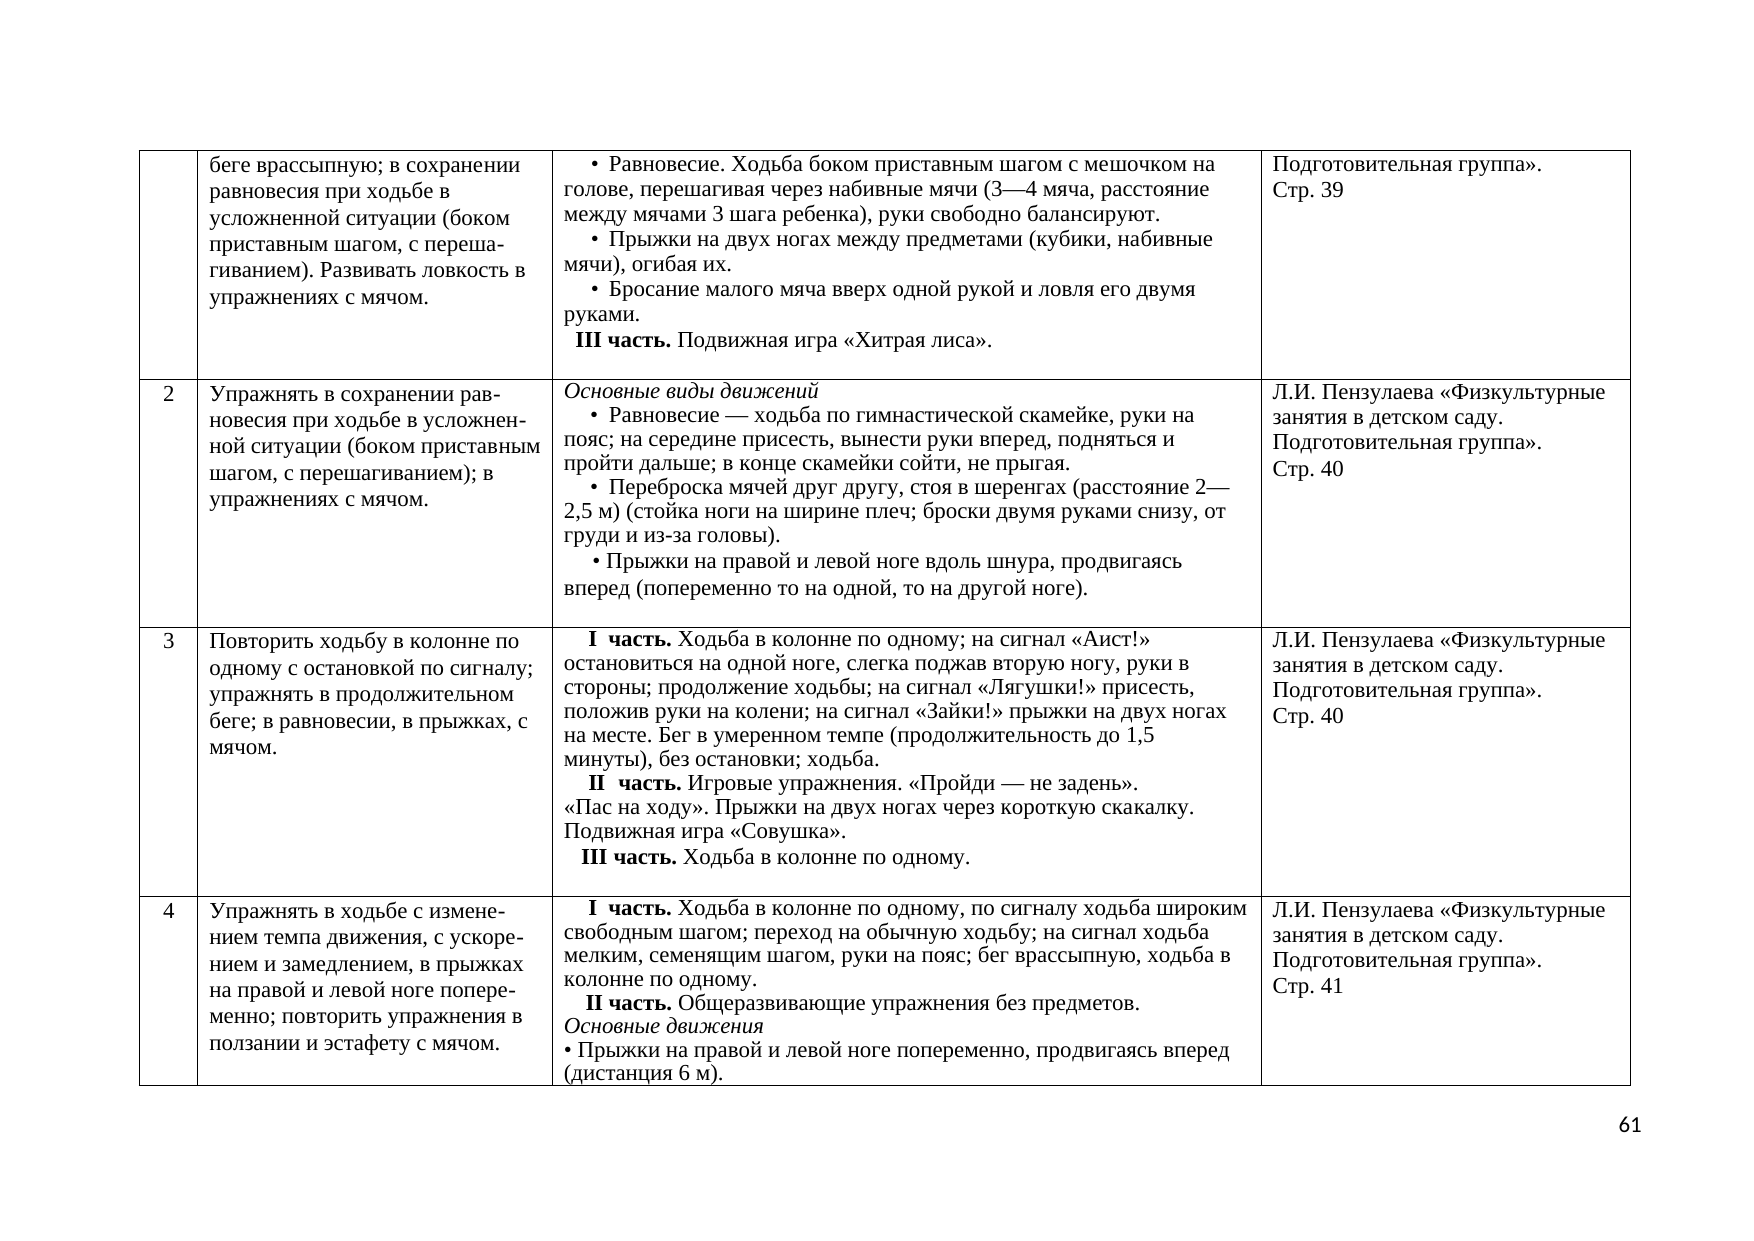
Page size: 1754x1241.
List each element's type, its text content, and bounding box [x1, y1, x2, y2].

table_cell 3 [140, 628, 197, 896]
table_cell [198, 897, 552, 1085]
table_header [1262, 151, 1630, 379]
table_cell Л.И. Пензулаева «Физкультурные занятия в детском саду. Подготовительная группа». Стр. 40 [1262, 628, 1630, 896]
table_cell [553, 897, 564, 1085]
table_cell 4 [140, 897, 197, 1085]
table_cell 2 [140, 380, 197, 627]
table_cell I часть. Ходьба в колонне по одному; на сигнал «Аист!» остановиться на одной ноге, слегка поджав вторую ногу, руки в стороны; продолжение ходьбы; на сигнал «Лягушки!» присесть, положив руки на колени; на сигнал «Зайки!» прыжки на двух ногах на месте. Бег в умеренном темпе (продолжительность до 1,5 минуты), без остановки; ходьба. II часть. Игровые упражнения. «Пройди — не задень». «Пас на ходу». Прыжки на двух ногах через короткую скакалку. Подвижная игра «Совушка». III часть. Ходьба в колонне по одному. [553, 628, 1261, 896]
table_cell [1262, 897, 1630, 1085]
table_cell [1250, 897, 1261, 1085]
table_cell Л.И. Пензулаева «Физкультурные занятия в детском саду. Подготовительная группа». Стр. 40 [1262, 380, 1630, 627]
table_header 1 [140, 151, 197, 379]
table_cell Основные виды движений • Равновесие — ходьба по гимнастической скамейке, руки на пояс; на середине присесть, вынести руки вперед, подняться и пройти дальше; в конце скамейки сойти, не прыгая. • Переброска мячей друг другу, стоя в шеренгах (расстояние 2—2,5 м) (стойка ноги на ширине плеч; броски двумя руками снизу, от груди и из-за головы). • Прыжки на правой и левой ноге вдоль шнура, продвигаясь вперед (попеременно то на одной, то на другой ноге). [553, 380, 1261, 627]
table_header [198, 151, 552, 379]
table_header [553, 151, 1261, 379]
table_cell Повторить ходьбу в колонне по одному с остановкой по сигналу; упражнять в продолжительном беге; в равновесии, в прыжках, с мячом. [198, 628, 552, 896]
table_cell Упражнять в сохранении равновесия при ходьбе в усложненной ситуации (боком приставным шагом, с перешагиванием); в упражнениях с мячом. [198, 380, 552, 627]
